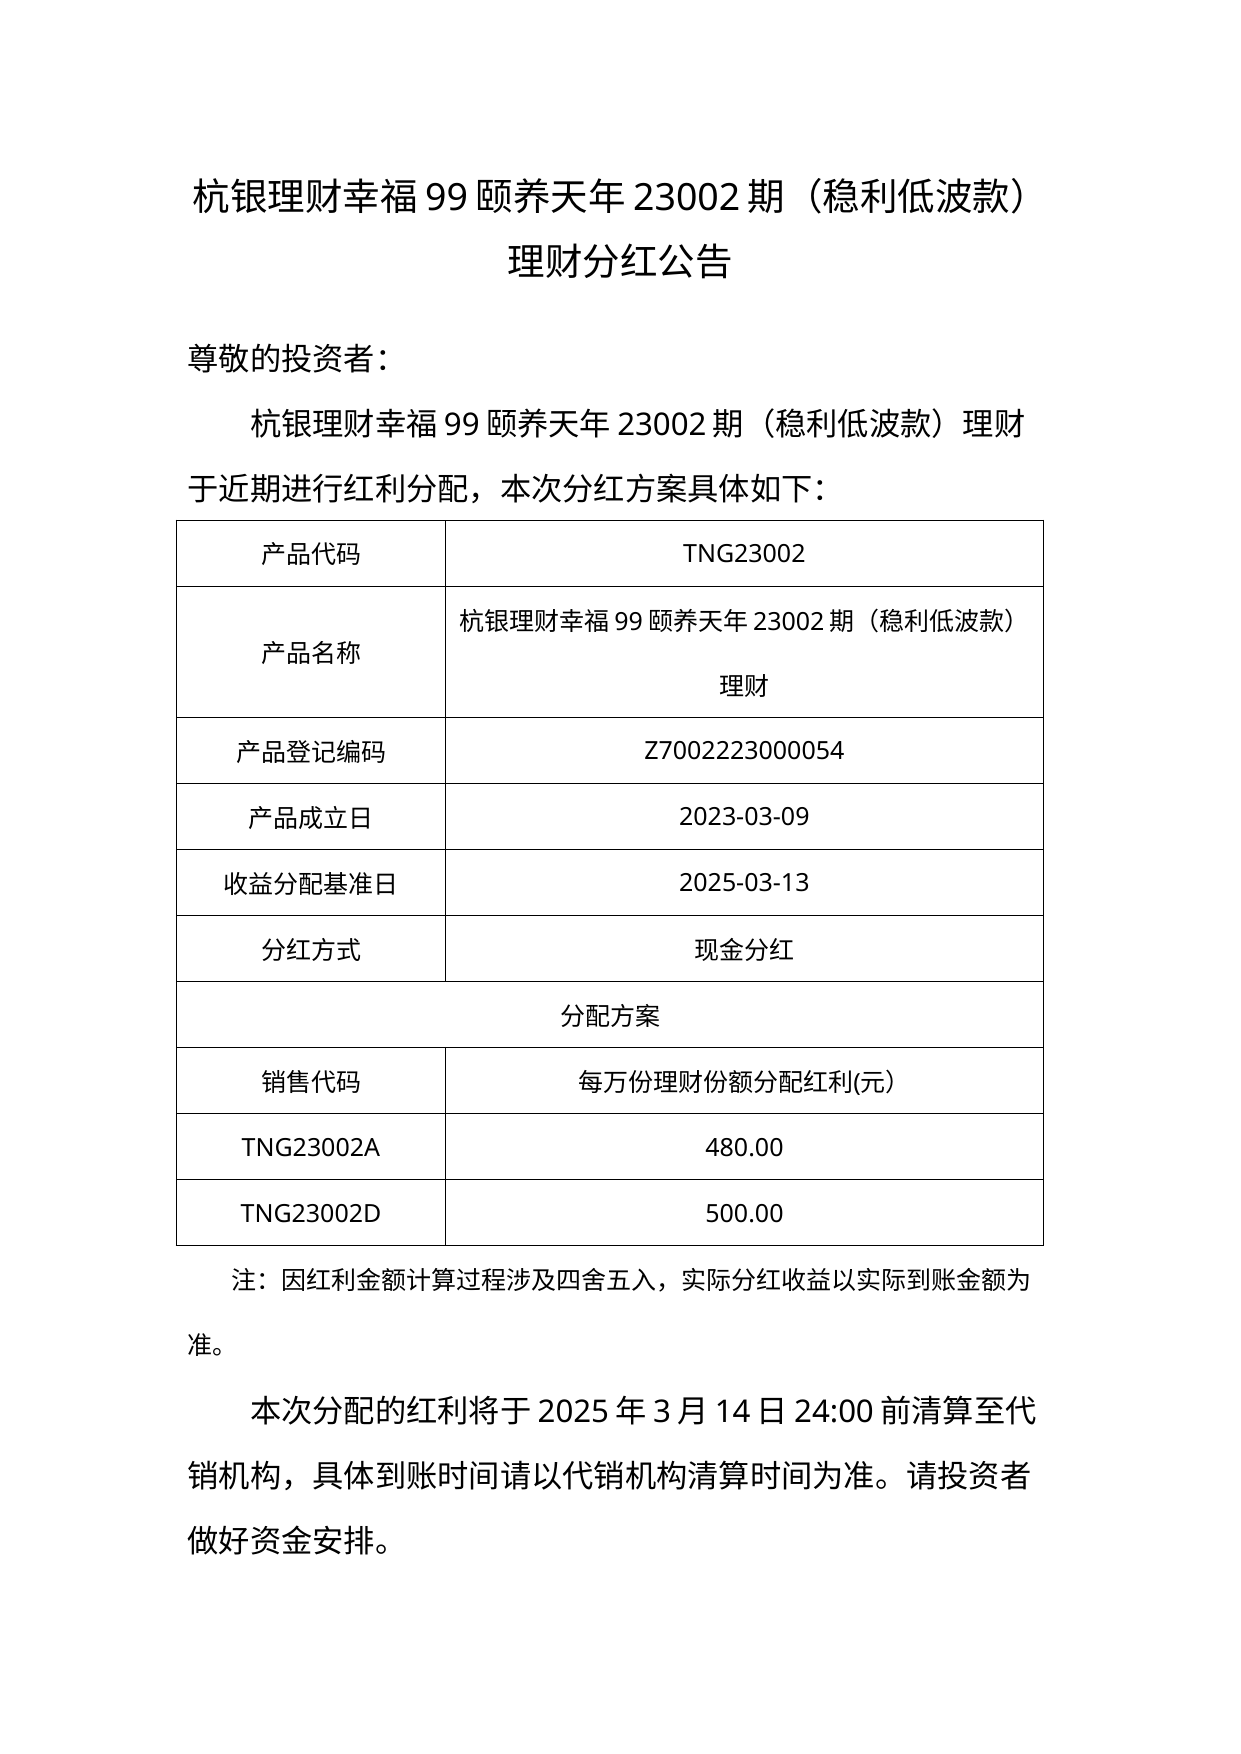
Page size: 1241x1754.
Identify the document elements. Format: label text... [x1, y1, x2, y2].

text 尊敬的投资者： [187, 324, 1053, 389]
table_cell 480.00 [446, 1114, 1043, 1179]
table_cell 2025-03-13 [446, 850, 1043, 915]
table_cell Z7002223000054 [446, 718, 1043, 783]
table_cell TNG23002A [177, 1114, 445, 1179]
text 杭银理财幸福99颐养天年23002期（稳利低波款）理财于近期进行红利分配，本次分红方案具体如下： [187, 389, 1053, 519]
table_cell 现金分红 [446, 916, 1043, 981]
table_cell 每万份理财份额分配红利(元） [446, 1048, 1043, 1113]
table_header 产品代码 [177, 521, 445, 586]
table_header TNG23002 [446, 521, 1043, 586]
table_cell 产品成立日 [177, 784, 445, 849]
text 杭银理财幸福99颐养天年23002期（稳利低波款）理财分红公告 [187, 162, 1053, 292]
text 本次分配的红利将于2025年3月14日24:00前清算至代销机构，具体到账时间请以代销机构清算时间为准。请投资者做好资金安排。 [187, 1376, 1053, 1571]
table_cell 分配方案 [177, 982, 1043, 1047]
table_cell TNG23002D [177, 1180, 445, 1245]
table_cell 分红方式 [177, 916, 445, 981]
table_cell 500.00 [446, 1180, 1043, 1245]
text 注：因红利金额计算过程涉及四舍五入，实际分红收益以实际到账金额为准。 [187, 1246, 1053, 1376]
table_cell 收益分配基准日 [177, 850, 445, 915]
table_cell 产品登记编码 [177, 718, 445, 783]
table_cell 产品名称 [177, 587, 445, 717]
table_cell 杭银理财幸福99颐养天年23002期（稳利低波款）理财 [446, 587, 1043, 717]
table_cell 2023-03-09 [446, 784, 1043, 849]
table_cell 销售代码 [177, 1048, 445, 1113]
